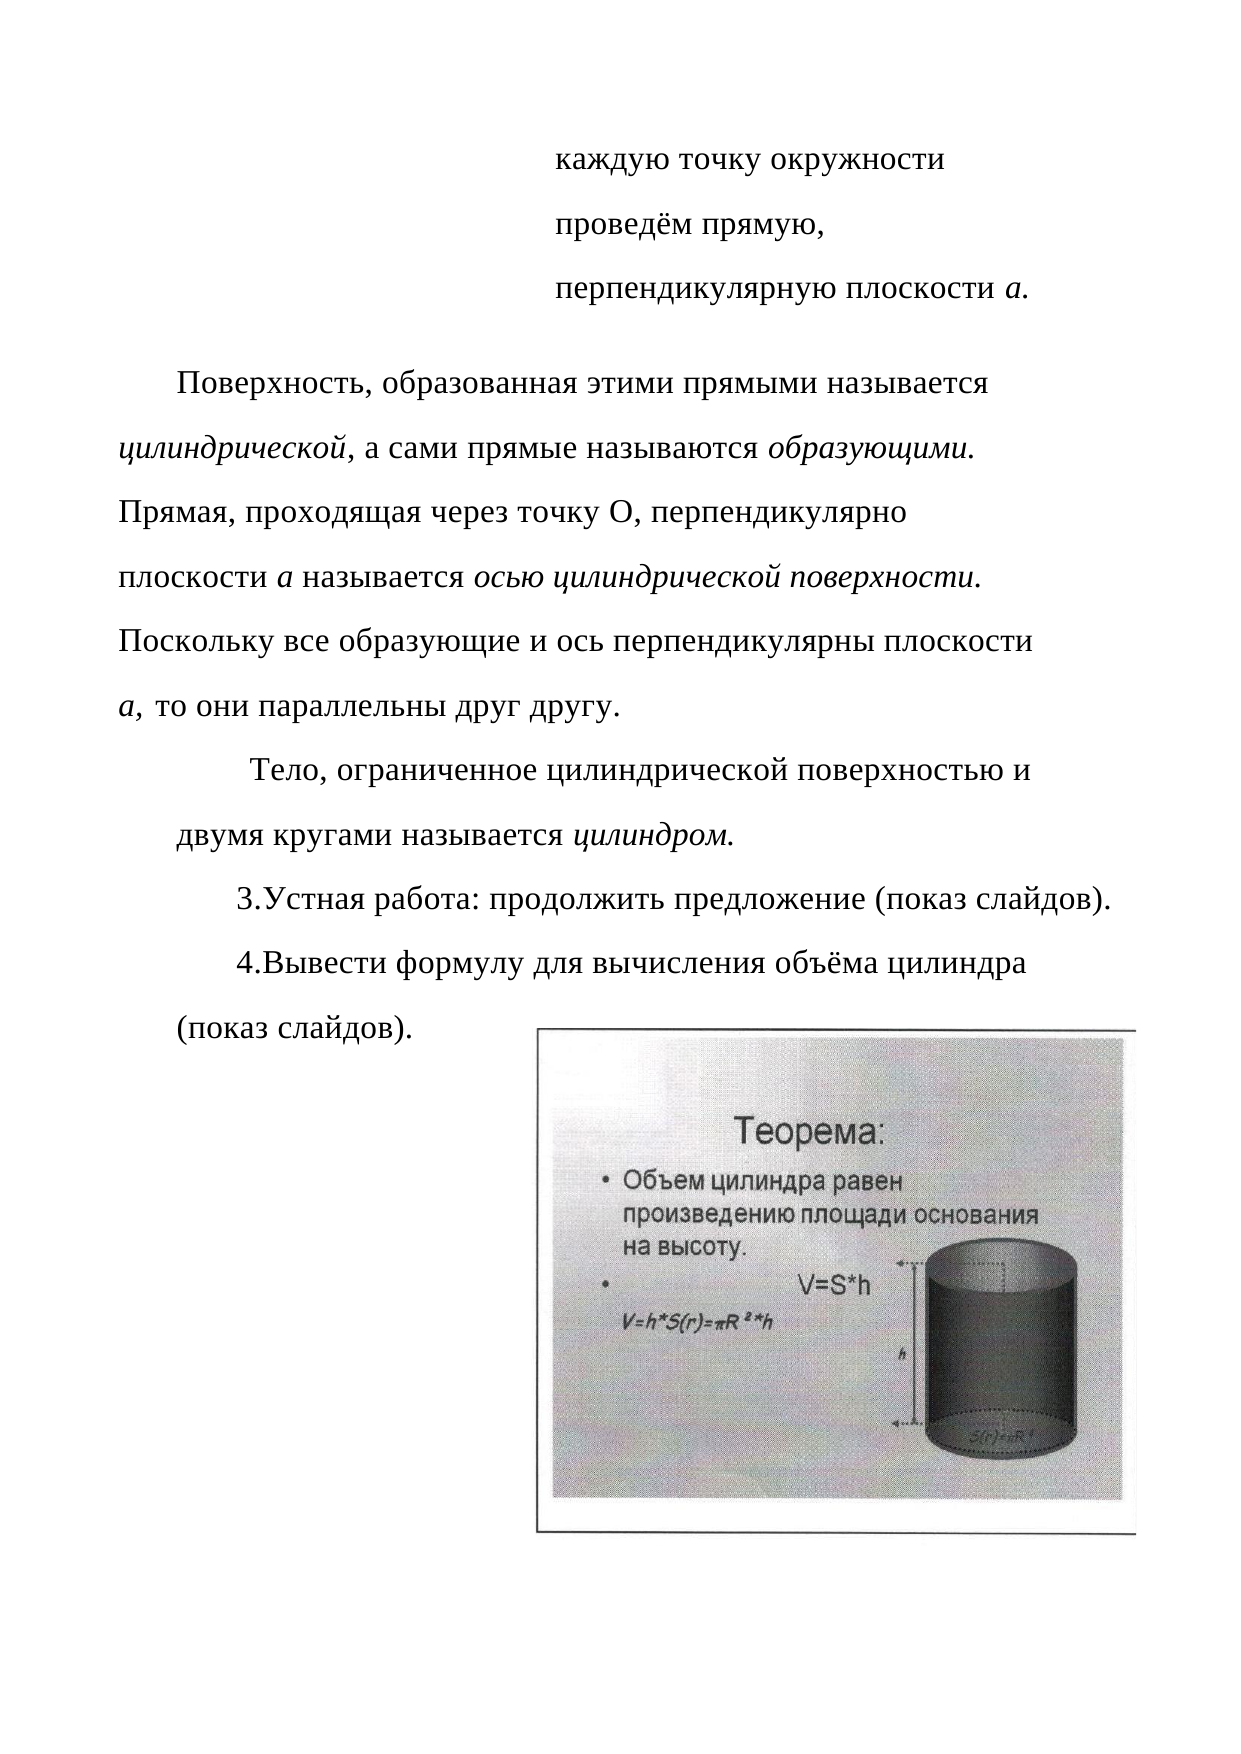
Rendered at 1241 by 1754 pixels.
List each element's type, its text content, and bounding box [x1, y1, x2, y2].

picture [529, 1028, 1136, 1544]
text 3.Устная работа: продолжить предложение (показ слайдов). [118, 858, 1152, 922]
text а, то они параллельны друг другу. [118, 664, 1152, 729]
text (показ слайдов). [176, 987, 1152, 1051]
text Поверхность, образованная этими прямыми называется цилиндрической, а сами прямые называются образующими. Прямая, проходящая через точку О, перпендикулярно плоскости а называется осью цилиндрической поверхности. Поскольку все образующие и ось перпендикулярны плоскости [118, 342, 1152, 664]
text Через каждую точку окружности проведём прямую, перпендикулярную плоскости а. [555, 118, 1152, 312]
text Тело, ограниченное цилиндрической поверхностью и двумя кругами называется цилиндром. [176, 729, 1152, 858]
text 4.Вывести формулу для вычисления объёма цилиндра [118, 922, 1152, 987]
